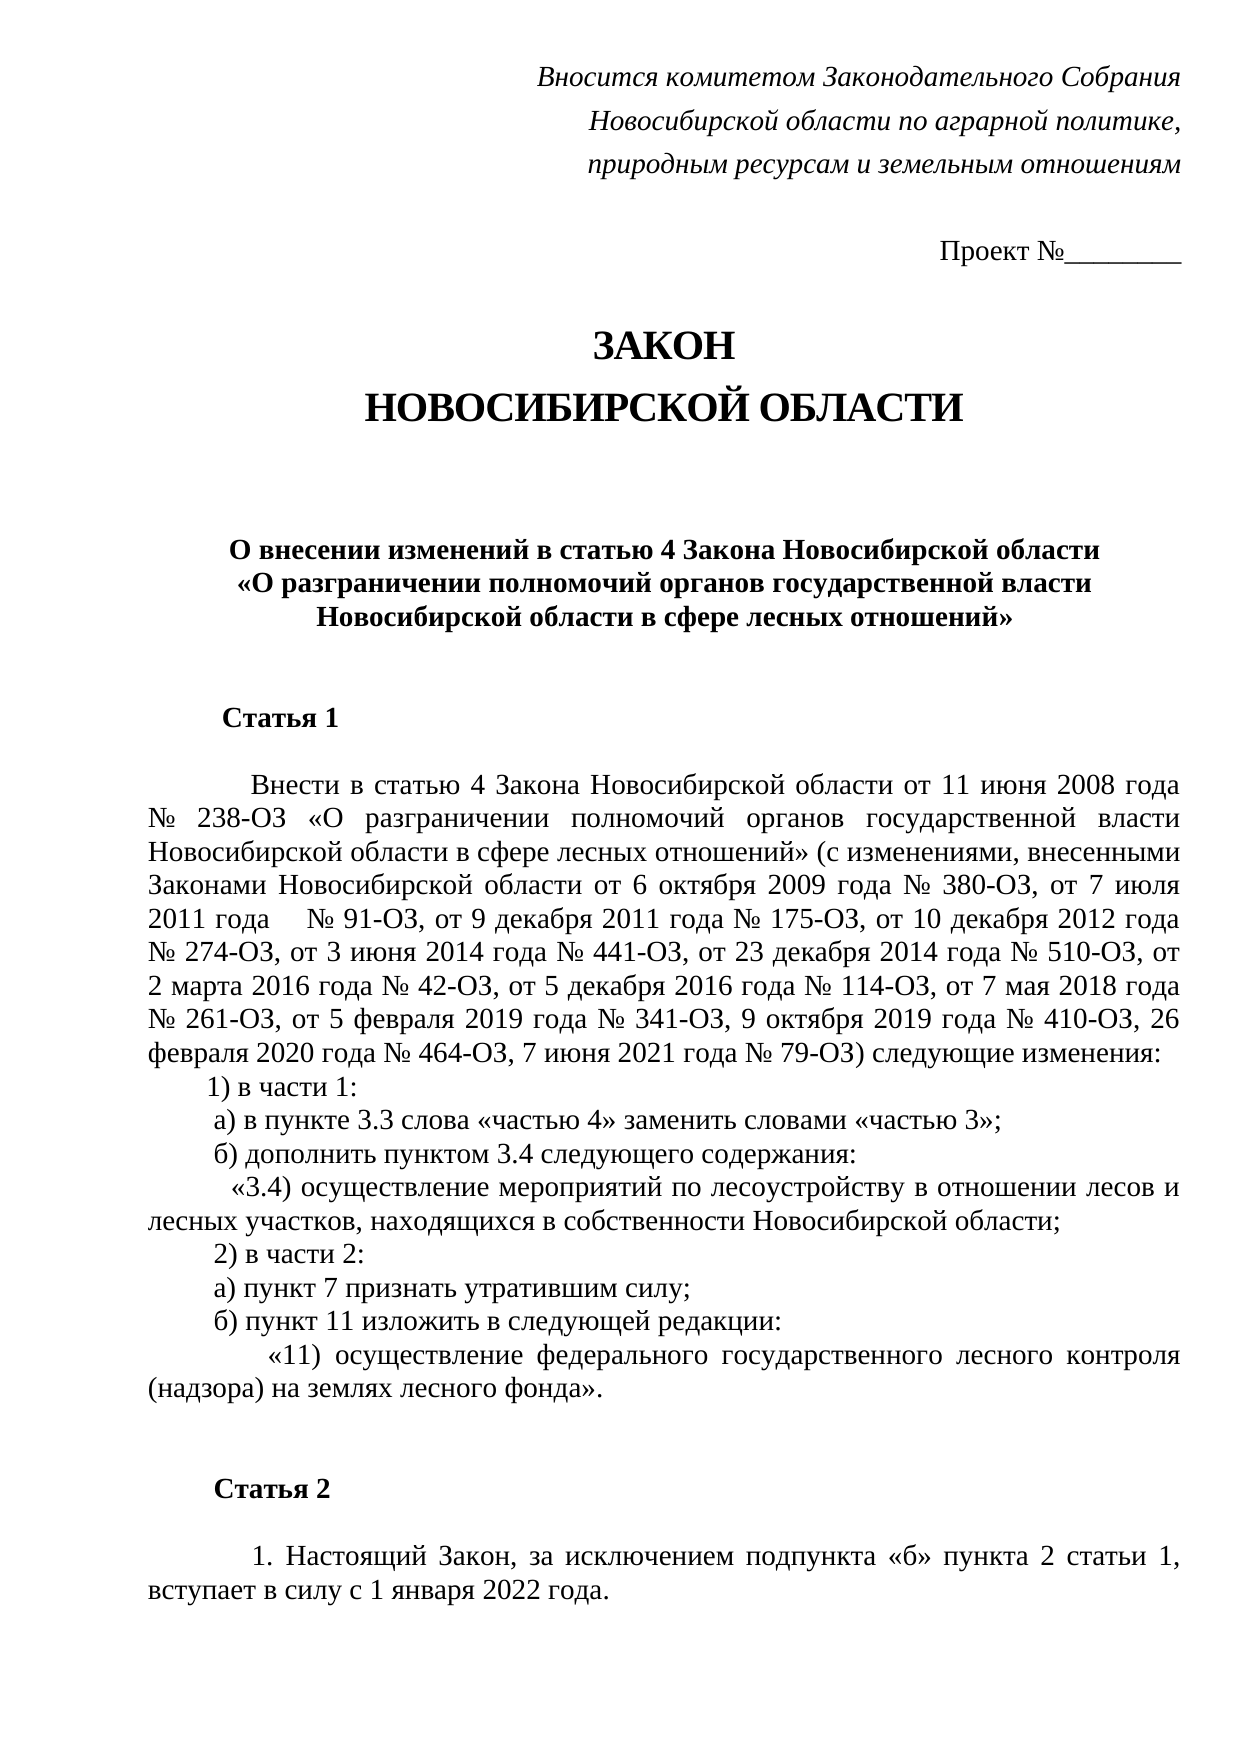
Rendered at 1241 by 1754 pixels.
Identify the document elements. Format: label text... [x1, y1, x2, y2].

text природным ресурсам и земельным отношениям [148, 146, 1181, 180]
text б) дополнить пунктом 3.4 следующего содержания: [148, 1136, 1181, 1169]
text 2) в части 2: [148, 1236, 1181, 1270]
text «11) осуществление федерального государственного лесного контроля (надзора) на землях лесного фонда». [148, 1337, 1181, 1404]
text а) пункт 7 признать утратившим силу; [148, 1270, 1181, 1303]
text «О разграничении полномочий органов государственной власти Новосибирской области в сфере лесных отношений» [148, 566, 1181, 633]
text Вносится комитетом Законодательного Собрания [148, 59, 1181, 93]
text Статья 2 [148, 1471, 1181, 1505]
text Проект №________ [148, 233, 1181, 267]
text «3.4) осуществление мероприятий по лесоустройству в отношении лесов и лесных участков, находящихся в собственности Новосибирской области; [148, 1169, 1181, 1236]
text НОВОСИБИРСКОЙ ОБЛАСТИ [148, 383, 1181, 431]
text О внесении изменений в статью 4 Закона Новосибирской области [148, 532, 1181, 566]
text ЗАКОН [148, 320, 1181, 368]
text а) в пункте 3.3 слова «частью 4» заменить словами «частью 3»; [148, 1102, 1181, 1136]
text 1) в части 1: [148, 1069, 1181, 1102]
text б) пункт 11 изложить в следующей редакции: [148, 1303, 1181, 1337]
text 1. Настоящий Закон, за исключением подпункта «б» пункта 2 статьи 1, вступает в силу с 1 января 2022 года. [148, 1538, 1181, 1605]
text Статья 1 [148, 700, 1181, 733]
text Новосибирской области по аграрной политике, [148, 103, 1181, 136]
text Внести в статью 4 Закона Новосибирской области от 11 июня 2008 года № 238-ОЗ «О разграничении полномочий органов государственной власти Новосибирской области в сфере лесных отношений» (с изменениями, внесенными Законами Новосибирской области от 6 октября 2009 года № 380-ОЗ, от 7 июля 2011 года № 91-ОЗ, от 9 декабря 2011 года № 175-ОЗ, от 10 декабря 2012 года № 274-ОЗ, от 3 июня 2014 года № 441-ОЗ, от 23 декабря 2014 года № 510-ОЗ, от 2 марта 2016 года № 42-ОЗ, от 5 декабря 2016 года № 114-ОЗ, от 7 мая 2018 года № 261-ОЗ, от 5 февраля 2019 года № 341-ОЗ, 9 октября 2019 года № 410-ОЗ, 26 февраля 2020 года № 464-ОЗ, 7 июня 2021 года № 79-ОЗ) следующие изменения: [148, 767, 1181, 1069]
